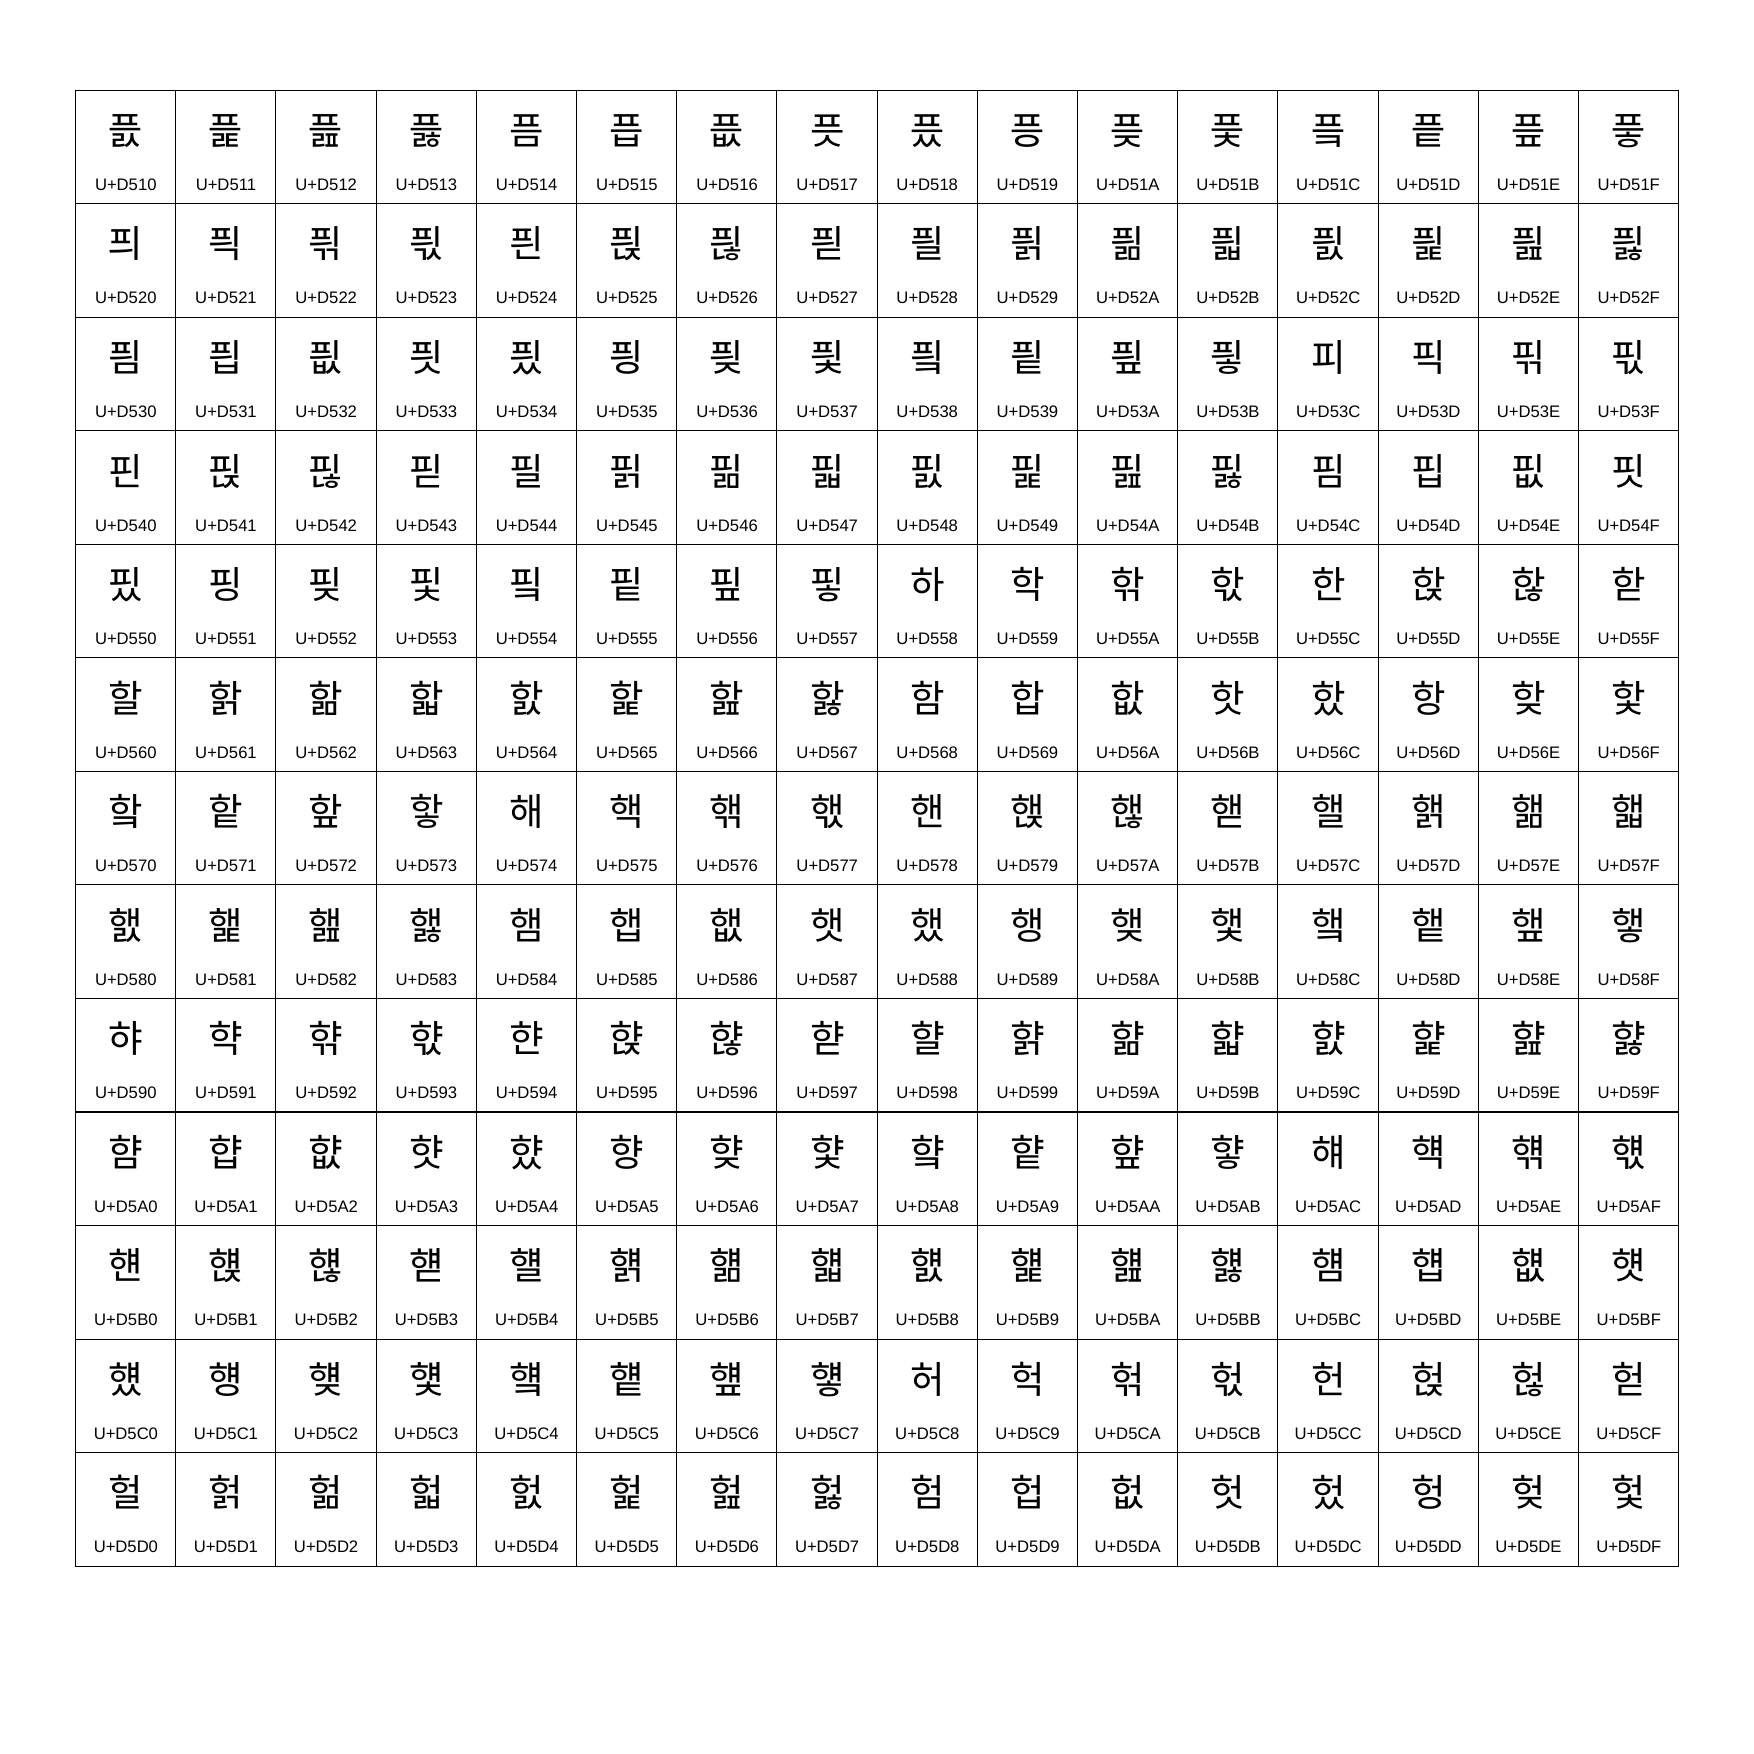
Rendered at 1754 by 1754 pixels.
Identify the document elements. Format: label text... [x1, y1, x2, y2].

table_cell 햣 U+D5A3 [377, 1113, 476, 1225]
table_cell 핚 U+D55A [1078, 545, 1177, 657]
table_cell 핯 U+D56F [1579, 658, 1678, 771]
table_cell 핳 U+D573 [377, 772, 476, 884]
table_cell 픧 U+D527 [777, 204, 877, 317]
table_cell 픬 U+D52C [1278, 204, 1378, 317]
table_cell 헝 U+D5DD [1379, 1453, 1478, 1566]
table_cell 픘 U+D518 [878, 91, 977, 203]
table_cell 헌 U+D5CC [1278, 1340, 1378, 1452]
table_cell 해 U+D574 [477, 772, 576, 884]
table_cell 햎 U+D58E [1479, 885, 1578, 998]
table_cell 핰 U+D570 [76, 772, 175, 884]
table_cell 핼 U+D57C [1278, 772, 1378, 884]
table_cell 헊 U+D5CA [1078, 1340, 1177, 1452]
table_cell 헅 U+D5C5 [577, 1340, 676, 1452]
table_cell 햆 U+D586 [677, 885, 776, 998]
table_cell 핁 U+D541 [176, 431, 275, 544]
table_cell 햝 U+D59D [1379, 999, 1478, 1111]
table_cell 햺 U+D5BA [1078, 1226, 1177, 1338]
table_cell 햇 U+D587 [777, 885, 877, 998]
table_cell 햱 U+D5B1 [176, 1226, 275, 1338]
table_cell 픛 U+D51B [1178, 91, 1277, 203]
table_cell 핟 U+D55F [1579, 545, 1678, 657]
table_cell 헍 U+D5CD [1379, 1340, 1478, 1452]
table_cell 헑 U+D5D1 [176, 1453, 275, 1566]
table_cell 햶 U+D5B6 [677, 1226, 776, 1338]
table_cell 헚 U+D5DA [1078, 1453, 1177, 1566]
table_cell 햪 U+D5AA [1078, 1113, 1177, 1225]
table_cell 햾 U+D5BE [1479, 1226, 1578, 1338]
table_cell 픢 U+D522 [276, 204, 376, 317]
table_cell 핤 U+D564 [477, 658, 576, 771]
table_cell 핺 U+D57A [1078, 772, 1177, 884]
table_cell 핡 U+D561 [176, 658, 275, 771]
table_cell 픻 U+D53B [1178, 318, 1277, 430]
table_cell 핥 U+D565 [577, 658, 676, 771]
table_cell 험 U+D5D8 [878, 1453, 977, 1566]
table_cell 핉 U+D549 [978, 431, 1077, 544]
table_cell 햗 U+D597 [777, 999, 877, 1111]
table_cell 햛 U+D59B [1178, 999, 1277, 1111]
table_cell 핛 U+D55B [1178, 545, 1277, 657]
table_cell 픮 U+D52E [1479, 204, 1578, 317]
table_cell 핒 U+D552 [276, 545, 376, 657]
table_cell 햰 U+D5B0 [76, 1226, 175, 1338]
table_cell 픽 U+D53D [1379, 318, 1478, 430]
table_cell 픯 U+D52F [1579, 204, 1678, 317]
table_cell 픪 U+D52A [1078, 204, 1177, 317]
table_cell 햹 U+D5B9 [978, 1226, 1077, 1338]
table_cell 햢 U+D5A2 [276, 1113, 376, 1225]
table_cell 핈 U+D548 [878, 431, 977, 544]
table_cell 햊 U+D58A [1078, 885, 1177, 998]
table_cell 햫 U+D5AB [1178, 1113, 1277, 1225]
table_cell 픨 U+D528 [878, 204, 977, 317]
table_cell 핞 U+D55E [1479, 545, 1578, 657]
table_cell 헆 U+D5C6 [677, 1340, 776, 1452]
table_cell 헉 U+D5C9 [978, 1340, 1077, 1452]
table_cell 헏 U+D5CF [1579, 1340, 1678, 1452]
table_cell 픹 U+D539 [978, 318, 1077, 430]
table_cell 픣 U+D523 [377, 204, 476, 317]
table_cell 핾 U+D57E [1479, 772, 1578, 884]
table_cell 헃 U+D5C3 [377, 1340, 476, 1452]
table_cell 햿 U+D5BF [1579, 1226, 1678, 1338]
table_cell 햯 U+D5AF [1579, 1113, 1678, 1225]
table_cell 핬 U+D56C [1278, 658, 1378, 771]
table_cell 픕 U+D515 [577, 91, 676, 203]
table_cell 햡 U+D5A1 [176, 1113, 275, 1225]
table_cell 픴 U+D534 [477, 318, 576, 430]
table_cell 햮 U+D5AE [1479, 1113, 1578, 1225]
table_cell 픟 U+D51F [1579, 91, 1678, 203]
table_cell 햳 U+D5B3 [377, 1226, 476, 1338]
table_cell 핧 U+D567 [777, 658, 877, 771]
table_cell 헗 U+D5D7 [777, 1453, 877, 1566]
table_cell 헄 U+D5C4 [477, 1340, 576, 1452]
table_cell 필 U+D544 [477, 431, 576, 544]
table_cell 헁 U+D5C1 [176, 1340, 275, 1452]
table_cell 픺 U+D53A [1078, 318, 1177, 430]
table_cell 햬 U+D5AC [1278, 1113, 1378, 1225]
table_cell 핍 U+D54D [1379, 431, 1478, 544]
table_cell 햩 U+D5A9 [978, 1113, 1077, 1225]
table_cell 햧 U+D5A7 [777, 1113, 877, 1225]
table_cell 헀 U+D5C0 [76, 1340, 175, 1452]
table_cell 햏 U+D58F [1579, 885, 1678, 998]
table_cell 픶 U+D536 [677, 318, 776, 430]
table_cell 햘 U+D598 [878, 999, 977, 1111]
table_cell 픿 U+D53F [1579, 318, 1678, 430]
table_cell 함 U+D568 [878, 658, 977, 771]
table_cell 햠 U+D5A0 [76, 1113, 175, 1225]
table_cell 햽 U+D5BD [1379, 1226, 1478, 1338]
table_cell 핐 U+D550 [76, 545, 175, 657]
table_cell 핕 U+D555 [577, 545, 676, 657]
table_cell 핝 U+D55D [1379, 545, 1478, 657]
table_cell 허 U+D5C8 [878, 1340, 977, 1452]
table_cell 핊 U+D54A [1078, 431, 1177, 544]
table_cell 픸 U+D538 [878, 318, 977, 430]
table_cell 햚 U+D59A [1078, 999, 1177, 1111]
table_cell 햔 U+D594 [477, 999, 576, 1111]
table_cell 하 U+D558 [878, 545, 977, 657]
table_cell 햲 U+D5B2 [276, 1226, 376, 1338]
table_cell 학 U+D559 [978, 545, 1077, 657]
table_cell 햂 U+D582 [276, 885, 376, 998]
table_cell 핔 U+D554 [477, 545, 576, 657]
table_cell 헂 U+D5C2 [276, 1340, 376, 1452]
table_cell 햅 U+D585 [577, 885, 676, 998]
table_cell 픔 U+D514 [477, 91, 576, 203]
table_cell 픒 U+D512 [276, 91, 376, 203]
table_cell 항 U+D56D [1379, 658, 1478, 771]
table_cell 햵 U+D5B5 [577, 1226, 676, 1338]
table_cell 핶 U+D576 [677, 772, 776, 884]
table_cell 핹 U+D579 [978, 772, 1077, 884]
table_cell 헓 U+D5D3 [377, 1453, 476, 1566]
table_cell 픩 U+D529 [978, 204, 1077, 317]
table_cell 핢 U+D562 [276, 658, 376, 771]
table_cell 픙 U+D519 [978, 91, 1077, 203]
table_cell 픤 U+D524 [477, 204, 576, 317]
table_cell 헔 U+D5D4 [477, 1453, 576, 1566]
table_cell 햐 U+D590 [76, 999, 175, 1111]
table_cell 픲 U+D532 [276, 318, 376, 430]
table_cell 픡 U+D521 [176, 204, 275, 317]
table_cell 핇 U+D547 [777, 431, 877, 544]
table_cell 햑 U+D591 [176, 999, 275, 1111]
table_cell 핋 U+D54B [1178, 431, 1277, 544]
table_cell 핽 U+D57D [1379, 772, 1478, 884]
table_cell 햒 U+D592 [276, 999, 376, 1111]
table_cell 핓 U+D553 [377, 545, 476, 657]
table_cell 핏 U+D54F [1579, 431, 1678, 544]
table_cell 핲 U+D572 [276, 772, 376, 884]
table_cell 햴 U+D5B4 [477, 1226, 576, 1338]
table_cell 픥 U+D525 [577, 204, 676, 317]
table_cell 핮 U+D56E [1479, 658, 1578, 771]
table_cell 행 U+D589 [978, 885, 1077, 998]
table_cell 한 U+D55C [1278, 545, 1378, 657]
table_cell 픷 U+D537 [777, 318, 877, 430]
table_cell 헇 U+D5C7 [777, 1340, 877, 1452]
table_cell 핻 U+D57B [1178, 772, 1277, 884]
table_cell 햜 U+D59C [1278, 999, 1378, 1111]
table_cell 햻 U+D5BB [1178, 1226, 1277, 1338]
table_cell 핫 U+D56B [1178, 658, 1277, 771]
table_cell 핵 U+D575 [577, 772, 676, 884]
table_cell 햕 U+D595 [577, 999, 676, 1111]
table_cell 햦 U+D5A6 [677, 1113, 776, 1225]
table_cell 픗 U+D517 [777, 91, 877, 203]
table_cell 햭 U+D5AD [1379, 1113, 1478, 1225]
table_cell 햞 U+D59E [1479, 999, 1578, 1111]
table_cell 햸 U+D5B8 [878, 1226, 977, 1338]
table_cell 햍 U+D58D [1379, 885, 1478, 998]
table_cell 했 U+D588 [878, 885, 977, 998]
table_cell 핖 U+D556 [677, 545, 776, 657]
table_cell 햷 U+D5B7 [777, 1226, 877, 1338]
table_cell 햌 U+D58C [1278, 885, 1378, 998]
table_cell 햨 U+D5A8 [878, 1113, 977, 1225]
table_cell 핑 U+D551 [176, 545, 275, 657]
table_cell 픞 U+D51E [1479, 91, 1578, 203]
table_cell 핎 U+D54E [1479, 431, 1578, 544]
table_cell 피 U+D53C [1278, 318, 1378, 430]
table_cell 햙 U+D599 [978, 999, 1077, 1111]
table_cell 픱 U+D531 [176, 318, 275, 430]
table_cell 픜 U+D51C [1278, 91, 1378, 203]
table_cell 햋 U+D58B [1178, 885, 1277, 998]
table_cell 핌 U+D54C [1278, 431, 1378, 544]
table_cell 햖 U+D596 [677, 999, 776, 1111]
table_cell 픚 U+D51A [1078, 91, 1177, 203]
table_cell 핱 U+D571 [176, 772, 275, 884]
table_cell 향 U+D5A5 [577, 1113, 676, 1225]
table_cell 햁 U+D581 [176, 885, 275, 998]
table_cell 픳 U+D533 [377, 318, 476, 430]
table_cell 핃 U+D543 [377, 431, 476, 544]
table_cell 헋 U+D5CB [1178, 1340, 1277, 1452]
table_cell 핸 U+D578 [878, 772, 977, 884]
table_cell 햓 U+D593 [377, 999, 476, 1111]
table_cell 픰 U+D530 [76, 318, 175, 430]
table_cell 픖 U+D516 [677, 91, 776, 203]
table_cell 햀 U+D580 [76, 885, 175, 998]
table_cell 핗 U+D557 [777, 545, 877, 657]
table_cell 할 U+D560 [76, 658, 175, 771]
table_cell 픝 U+D51D [1379, 91, 1478, 203]
table_cell 헎 U+D5CE [1479, 1340, 1578, 1452]
table_cell 헟 U+D5DF [1579, 1453, 1678, 1566]
table_cell 헛 U+D5DB [1178, 1453, 1277, 1566]
table_cell 헜 U+D5DC [1278, 1453, 1378, 1566]
table_cell 핀 U+D540 [76, 431, 175, 544]
table_cell 헐 U+D5D0 [76, 1453, 175, 1566]
table_cell 헖 U+D5D6 [677, 1453, 776, 1566]
table_cell 햟 U+D59F [1579, 999, 1678, 1111]
table_cell 픵 U+D535 [577, 318, 676, 430]
table_cell 햄 U+D584 [477, 885, 576, 998]
table_cell 픫 U+D52B [1178, 204, 1277, 317]
table_cell 핂 U+D542 [276, 431, 376, 544]
table_cell 햃 U+D583 [377, 885, 476, 998]
table_cell 핦 U+D566 [677, 658, 776, 771]
table_cell 픾 U+D53E [1479, 318, 1578, 430]
table_cell 핪 U+D56A [1078, 658, 1177, 771]
table_cell 픦 U+D526 [677, 204, 776, 317]
table_cell 픐 U+D510 [76, 91, 175, 203]
table_cell 픓 U+D513 [377, 91, 476, 203]
table_cell 합 U+D569 [978, 658, 1077, 771]
table_cell 핅 U+D545 [577, 431, 676, 544]
table_cell 픑 U+D511 [176, 91, 275, 203]
table_cell 햤 U+D5A4 [477, 1113, 576, 1225]
table_cell 핣 U+D563 [377, 658, 476, 771]
table_cell 햼 U+D5BC [1278, 1226, 1378, 1338]
table_cell 헙 U+D5D9 [978, 1453, 1077, 1566]
table_cell 헕 U+D5D5 [577, 1453, 676, 1566]
table_cell 픠 U+D520 [76, 204, 175, 317]
table_cell 핆 U+D546 [677, 431, 776, 544]
table_cell 핿 U+D57F [1579, 772, 1678, 884]
table_cell 핷 U+D577 [777, 772, 877, 884]
table_cell 픭 U+D52D [1379, 204, 1478, 317]
table_cell 헞 U+D5DE [1479, 1453, 1578, 1566]
table_cell 헒 U+D5D2 [276, 1453, 376, 1566]
